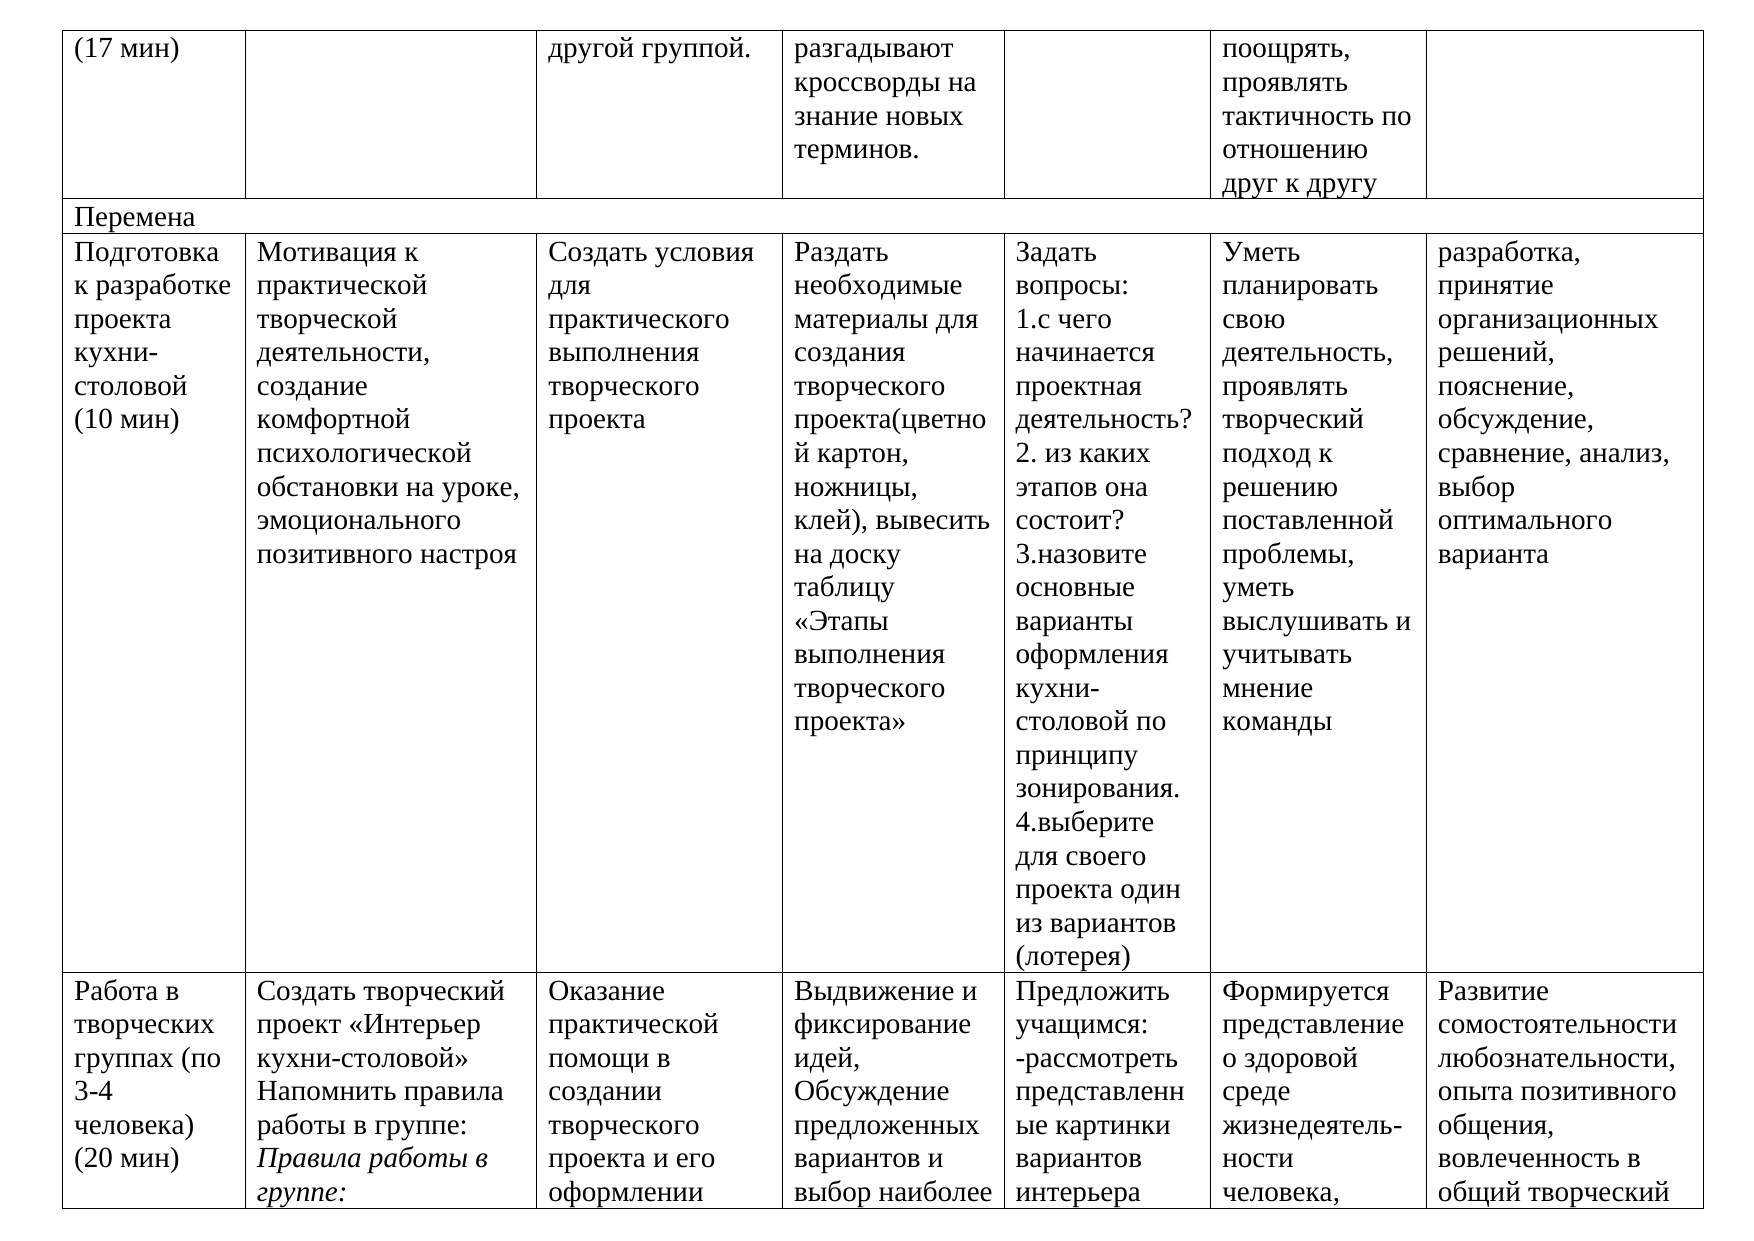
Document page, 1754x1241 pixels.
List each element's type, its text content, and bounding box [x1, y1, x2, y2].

table_cell разработка, принятие организационных решений, пояснение, обсуждение, сравнение, анализ, выбор оптимального варианта [1427, 234, 1703, 972]
table_cell Перемена [63, 199, 1703, 233]
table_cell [1005, 973, 1210, 1208]
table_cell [1211, 973, 1426, 1208]
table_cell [1427, 973, 1703, 1208]
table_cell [1427, 31, 1703, 198]
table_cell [63, 31, 245, 198]
table_cell Раздать необходимые материалы для создания творческого проекта(цветной картон, ножницы, клей), вывесить на доску таблицу «Этапы выполнения творческого проекта» [783, 234, 1004, 972]
table_cell Задать вопросы: 1.с чего начинается проектная деятельность? 2. из каких этапов она состоит? 3.назовите основные варианты оформления кухни-столовой по принципу зонирования. 4.выберите для своего проекта один из вариантов (лотерея) [1005, 234, 1210, 972]
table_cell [1005, 31, 1210, 198]
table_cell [246, 31, 536, 198]
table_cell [537, 31, 782, 198]
table_cell Уметь планировать свою деятельность, проявлять творческий подход к решению поставленной проблемы, уметь выслушивать и учитывать мнение команды [1211, 234, 1426, 972]
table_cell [537, 973, 782, 1208]
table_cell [783, 973, 1004, 1208]
table_cell Создать условия для практического выполнения творческого проекта [537, 234, 782, 972]
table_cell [1211, 31, 1426, 198]
table_cell Мотивация к практической творческой деятельности, создание комфортной психологической обстановки на уроке, эмоционального позитивного настроя [246, 234, 536, 972]
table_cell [783, 31, 1004, 198]
table_cell Подготовка к разработке проекта кухни-столовой (10 мин) [63, 234, 245, 972]
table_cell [246, 973, 536, 1208]
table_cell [63, 973, 245, 1208]
